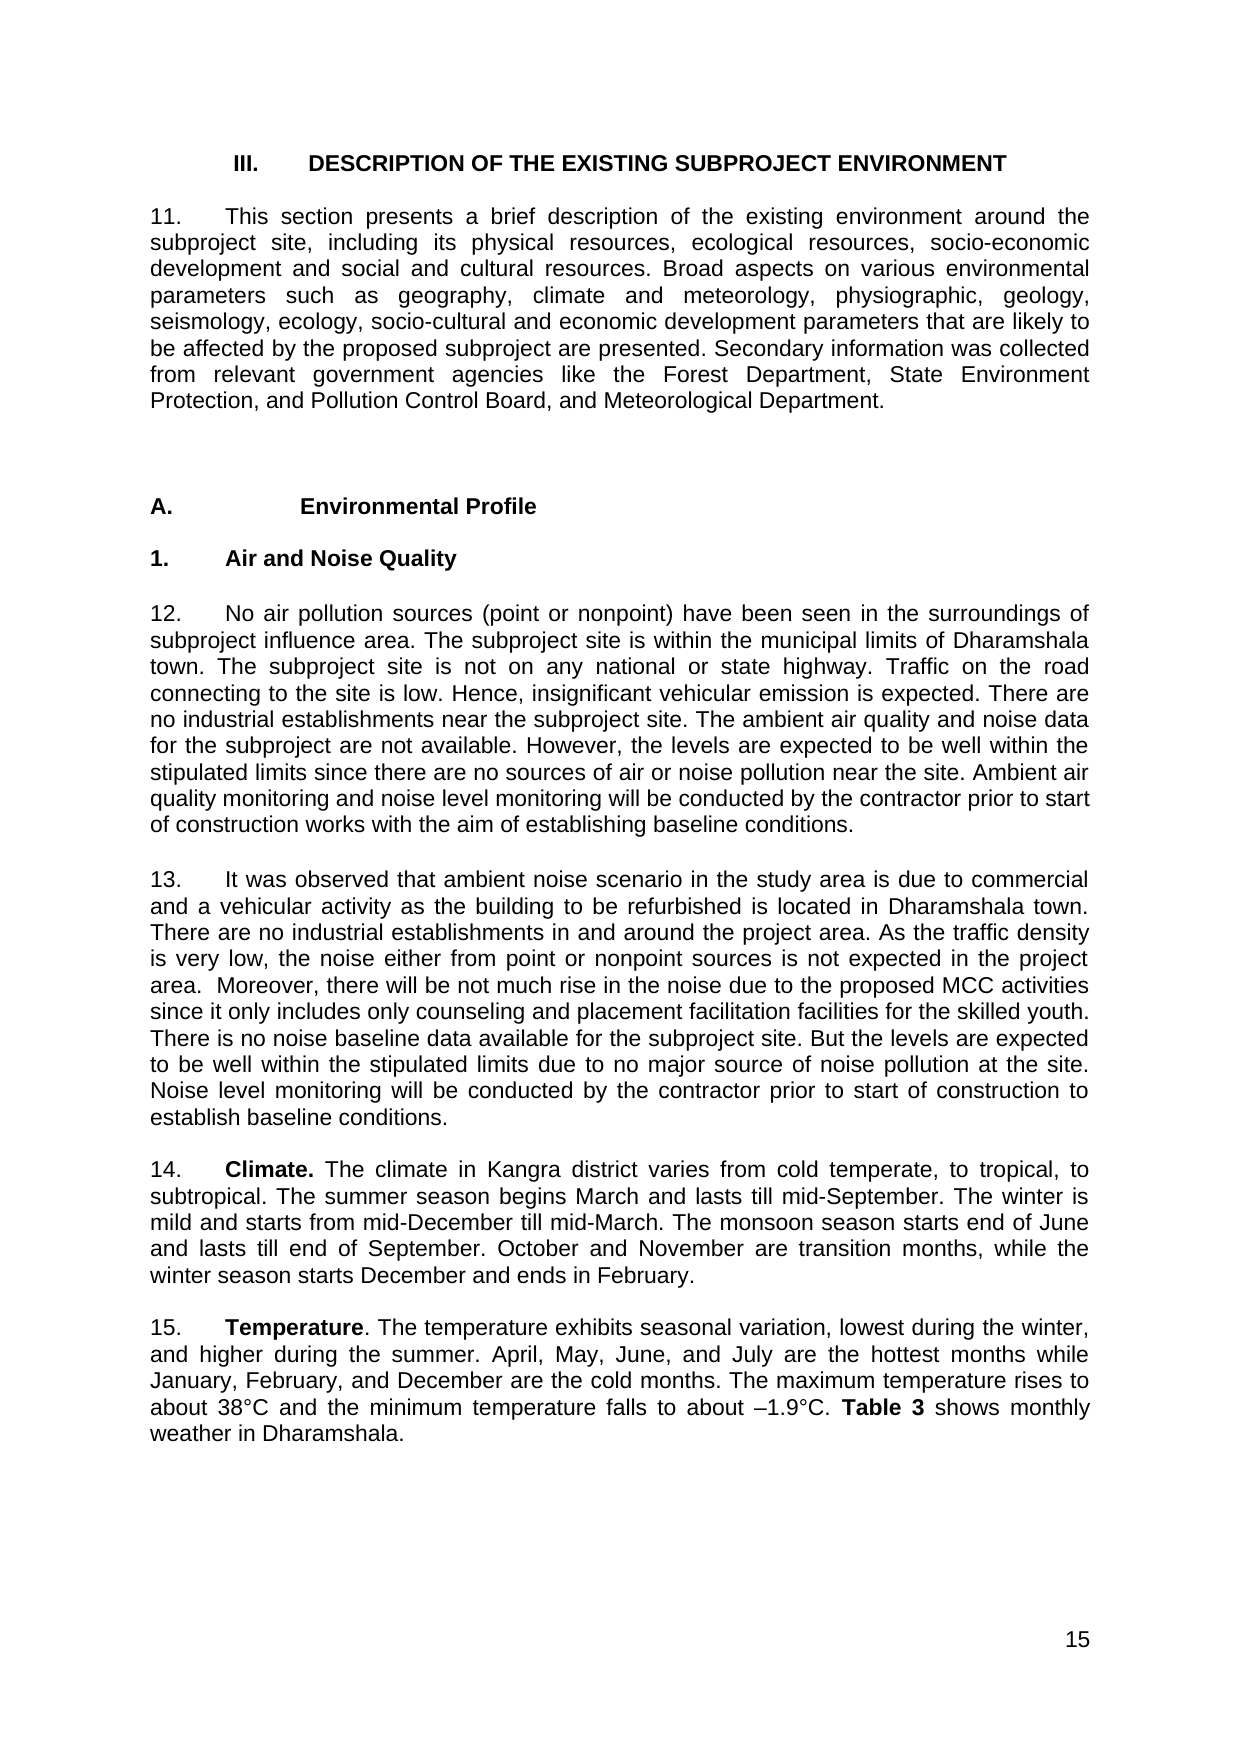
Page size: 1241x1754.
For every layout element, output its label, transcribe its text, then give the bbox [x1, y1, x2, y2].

subtitle Air and Noise Quality [150, 545, 1090, 572]
list Climate. The climate in Kangra district varies from cold temperate, to tropical, to subtropical. The summer season begins March and lasts till mid-September. The winter is mild and starts from mid-December till mid-March. The monsoon season starts end of June and lasts till end of September. October and November are transition months, while the winter season starts December and ends in February. [150, 1156, 1090, 1288]
list No air pollution sources (point or nonpoint) have been seen in the surroundings of subproject influence area. The subproject site is within the municipal limits of Dharamshala town. The subproject site is not on any national or state highway. Traffic on the road connecting to the site is low. Hence, insignificant vehicular emission is expected. There are no industrial establishments near the subproject site. The ambient air quality and noise data for the subproject are not available. However, the levels are expected to be well within the stipulated limits since there are no sources of air or noise pollution near the site. Ambient air quality monitoring and noise level monitoring will be conducted by the contractor prior to start of construction works with the aim of establishing baseline conditions. [150, 600, 1090, 838]
list It was observed that ambient noise scenario in the study area is due to commercial and a vehicular activity as the building to be refurbished is located in Dharamshala town. There are no industrial establishments in and around the project area. As the traffic density is very low, the noise either from point or nonpoint sources is not expected in the project area. Moreover, there will be not much rise in the noise due to the proposed MCC activities since it only includes only counseling and placement facilitation facilities for the skilled youth. There is no noise baseline data available for the subproject site. But the levels are expected to be well within the stipulated limits due to no major source of noise pollution at the site. Noise level monitoring will be conducted by the contractor prior to start of construction to establish baseline conditions. [150, 866, 1090, 1130]
list Temperature. The temperature exhibits seasonal variation, lowest during the winter, and higher during the summer. April, May, June, and July are the hottest months while January, February, and December are the cold months. The maximum temperature rises to about 38°C and the minimum temperature falls to about –1.9°C. Table 3 shows monthly weather in Dharamshala. [150, 1314, 1090, 1446]
subtitle DESCRIPTION OF THE EXISTING SUBPROJECT ENVIRONMENT [150, 150, 1090, 176]
list This section presents a brief description of the existing environment around the subproject site, including its physical resources, ecological resources, socio-economic development and social and cultural resources. Broad aspects on various environmental parameters such as geography, climate and meteorology, physiographic, geology, seismology, ecology, socio-cultural and economic development parameters that are likely to be affected by the proposed subproject are presented. Secondary information was collected from relevant government agencies like the Forest Department, State Environment Protection, and Pollution Control Board, and Meteorological Department. [150, 203, 1090, 413]
subtitle Environmental Profile [150, 493, 1090, 519]
